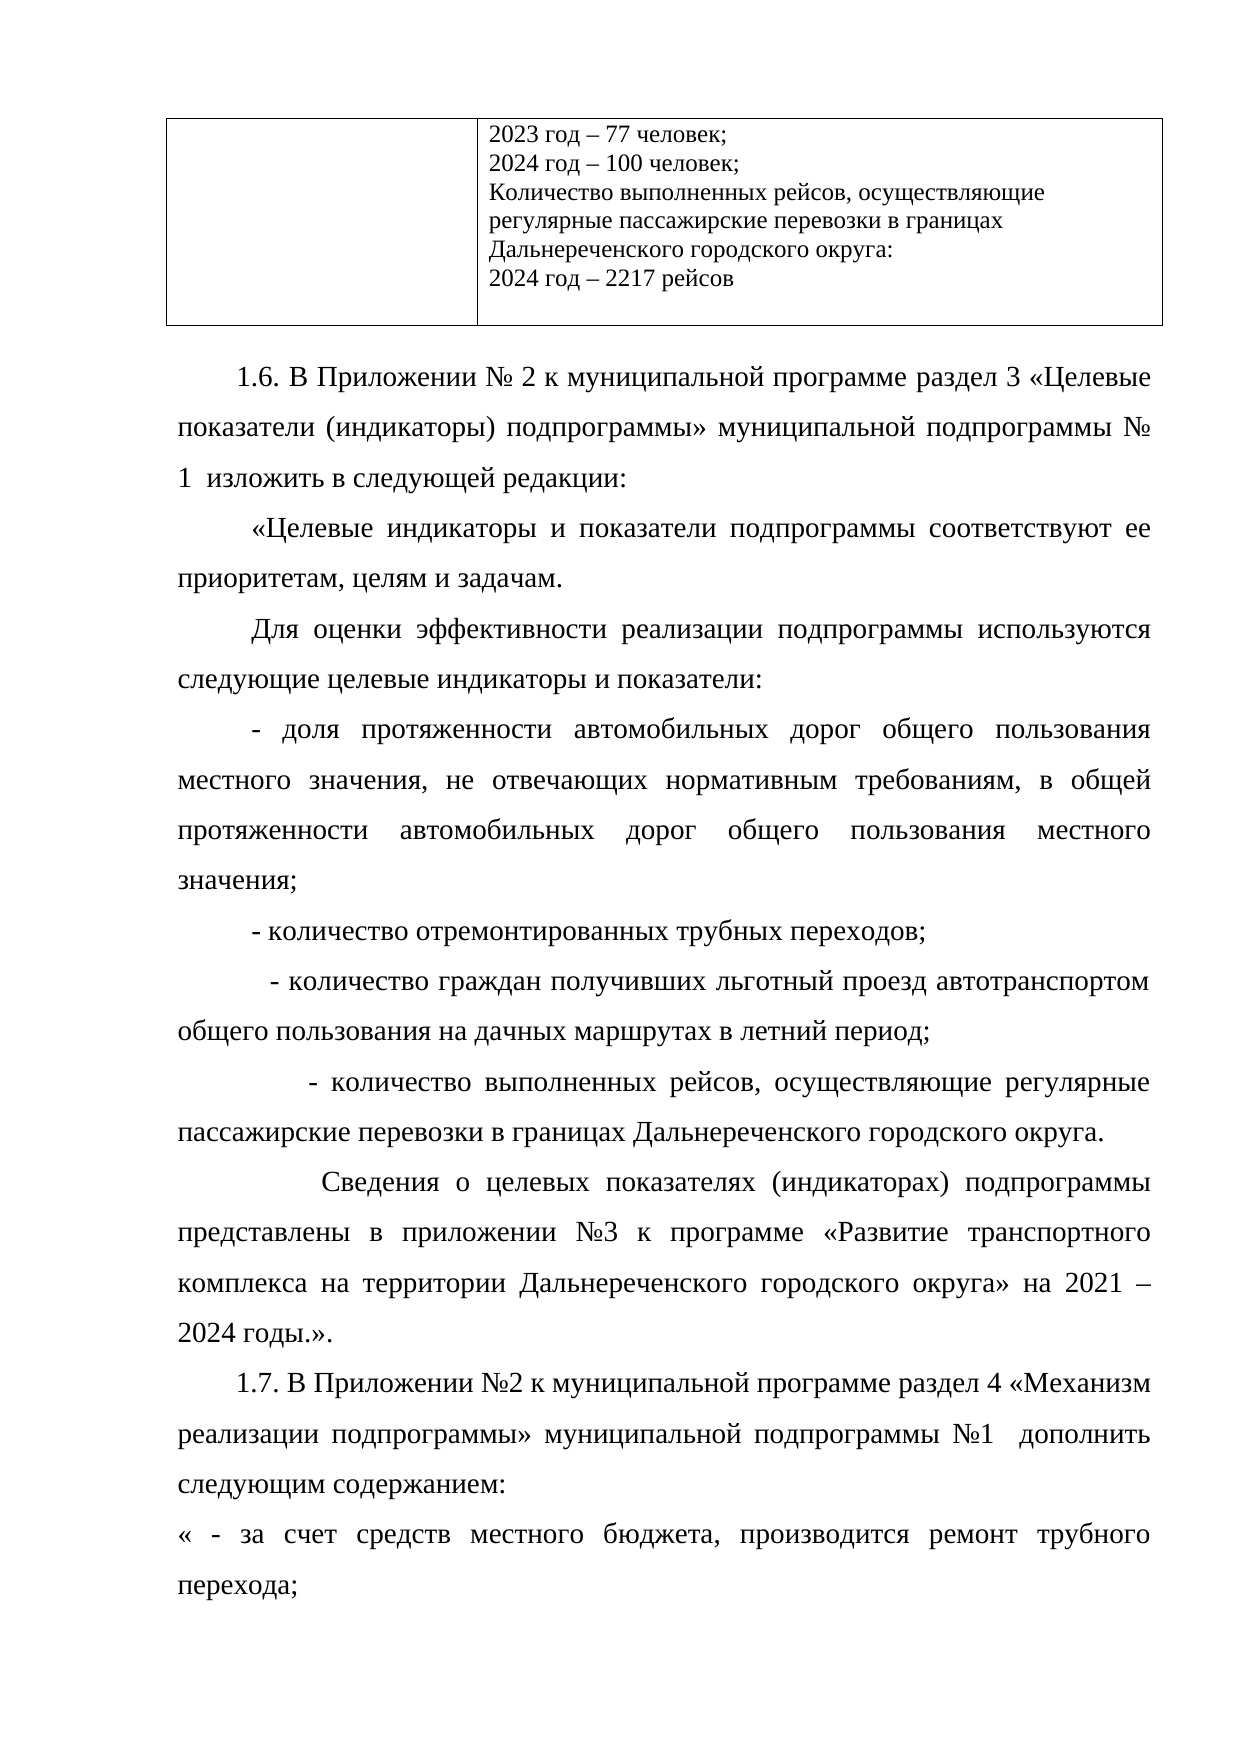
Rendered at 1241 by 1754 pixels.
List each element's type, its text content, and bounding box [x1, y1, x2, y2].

text 1.6. В Приложении № 2 к муниципальной программе раздел 3 «Целевые показатели (индикаторы) подпрограммы» муниципальной подпрограммы № 1 изложить в следующей редакции: [177, 359, 1152, 493]
text 1.7. В Приложении №2 к муниципальной программе раздел 4 «Механизм реализации подпрограммы» муниципальной подпрограммы №1 дополнить следующим содержанием: [177, 1366, 1152, 1500]
text «Целевые индикаторы и показатели подпрограммы соответствуют ее приоритетам, целям и задачам. [177, 510, 1152, 594]
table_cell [478, 119, 1162, 325]
text - количество граждан получивших льготный проезд автотранспортом общего пользования на дачных маршрутах в летний период; [177, 963, 1152, 1047]
text Сведения о целевых показателях (индикаторах) подпрограммы представлены в приложении №3 к программе «Развитие транспортного комплекса на территории Дальнереченского городского округа» на 2021 – 2024 годы.». [177, 1164, 1152, 1349]
text - доля протяженности автомобильных дорог общего пользования местного значения, не отвечающих нормативным требованиям, в общей протяженности автомобильных дорог общего пользования местного значения; [177, 711, 1152, 896]
text « - за счет средств местного бюджета, производится ремонт трубного перехода; [177, 1516, 1152, 1600]
text Для оценки эффективности реализации подпрограммы используются следующие целевые индикаторы и показатели: [177, 611, 1152, 695]
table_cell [167, 119, 477, 325]
text - количество отремонтированных трубных переходов; [177, 913, 1152, 946]
text - количество выполненных рейсов, осуществляющие регулярные пассажирские перевозки в границах Дальнереченского городского округа. [177, 1064, 1152, 1147]
